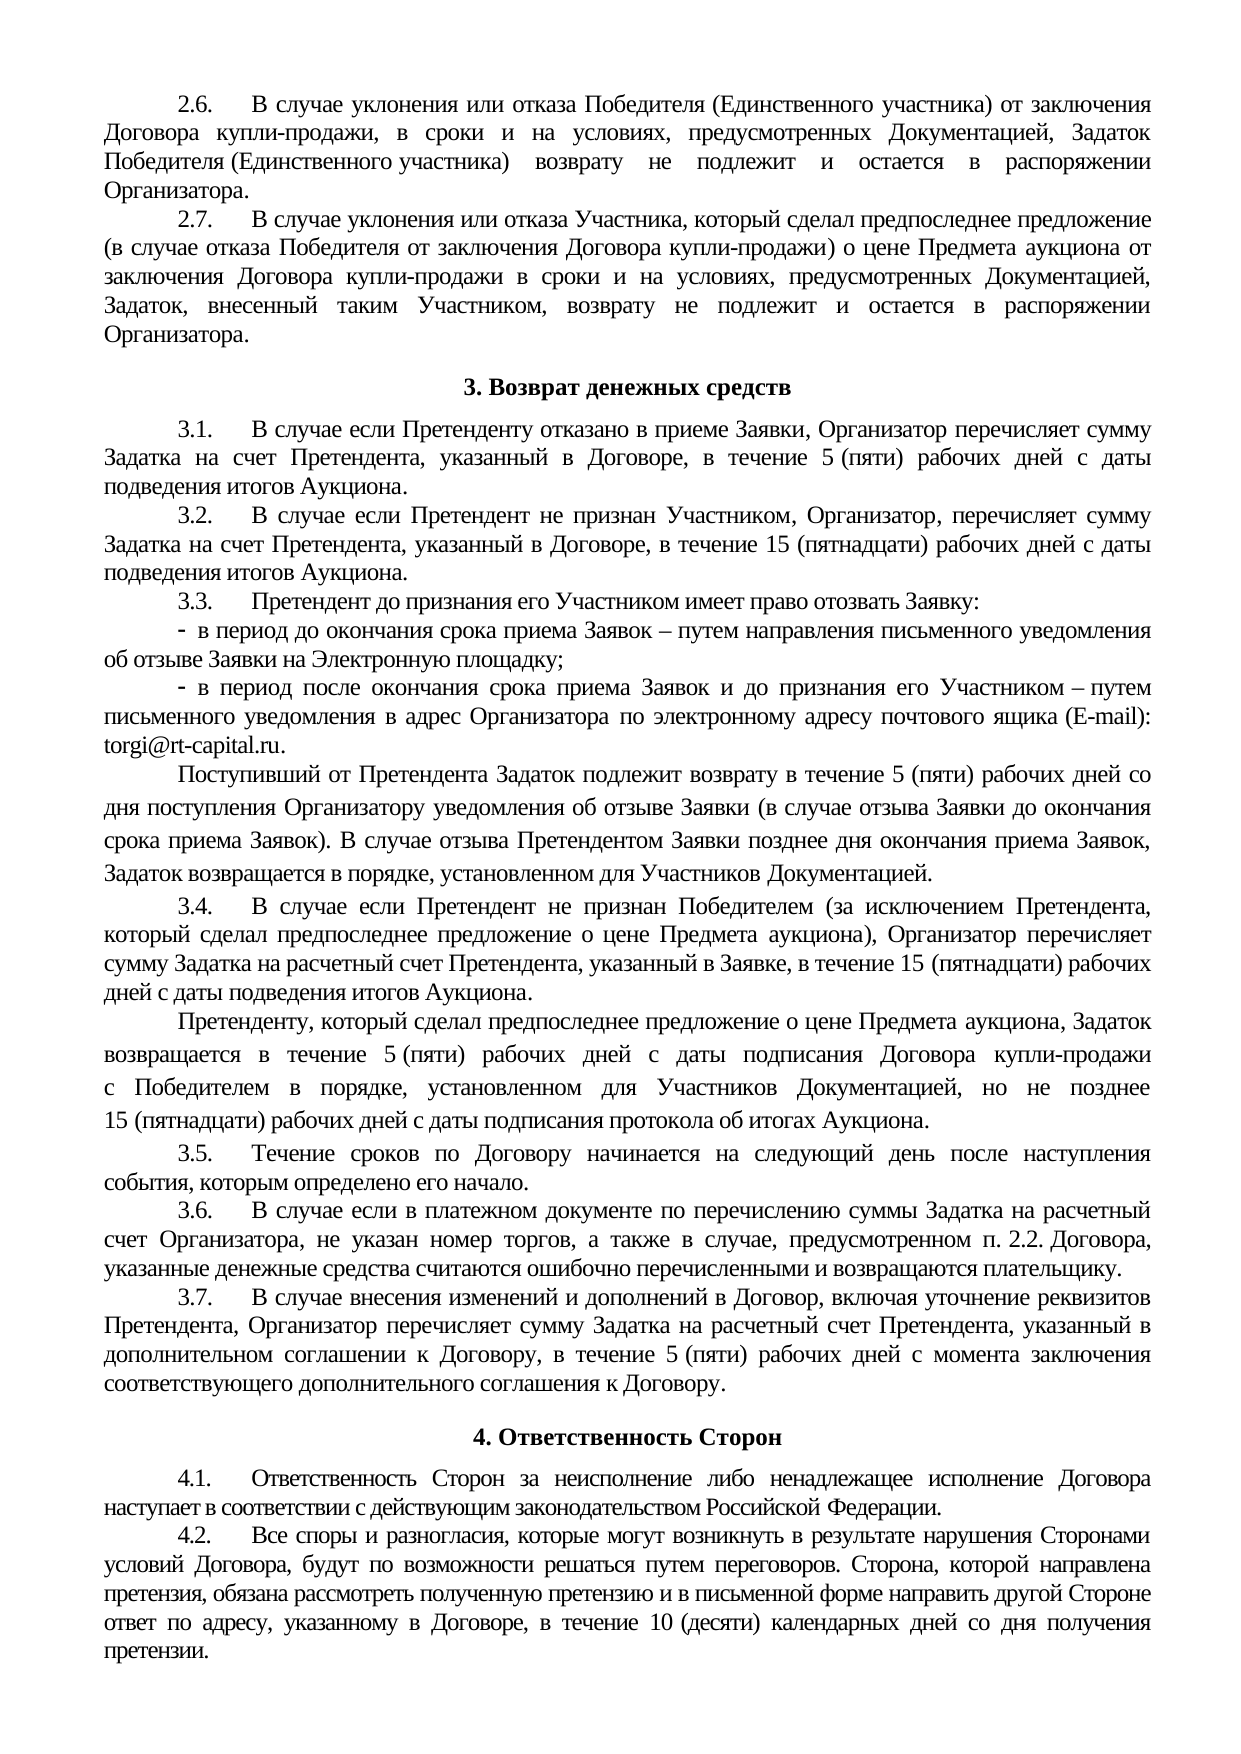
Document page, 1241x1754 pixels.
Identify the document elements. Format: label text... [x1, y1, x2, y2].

list В случае если Претенденту отказано в приеме Заявки, Организатор перечисляет сумму Задатка на счет Претендента, указанный в Договоре, в течение 5 (пяти) рабочих дней с даты подведения итогов Аукциона. [103, 414, 1152, 500]
list в период после окончания срока приема Заявок и до признания его Участником – путем письменного уведомления в адрес Организатора по электронному адресу почтового ящика (E-mail): torgi@rt-capital.ru. [103, 672, 1152, 759]
list В случае если в платежном документе по перечислению суммы Задатка на расчетный счет Организатора, не указан номер торгов, а также в случае, предусмотренном п. 2.2. Договора, указанные денежные средства считаются ошибочно перечисленными и возвращаются плательщику. [103, 1195, 1152, 1282]
list Все споры и разногласия, которые могут возникнуть в результате нарушения Сторонами условий Договора, будут по возможности решаться путем переговоров. Сторона, которой направлена претензия, обязана рассмотреть полученную претензию и в письменной форме направить другой Стороне ответ по адресу, указанному в Договоре, в течение 10 (десяти) календарных дней со дня получения претензии. [103, 1520, 1152, 1664]
list В случае если Претендент не признан Победителем (за исключением Претендента, который сделал предпоследнее предложение о цене Предмета аукциона), Организатор перечисляет сумму Задатка на расчетный счет Претендента, указанный в Заявке, в течение 15 (пятнадцати) рабочих дней с даты подведения итогов Аукциона. [103, 891, 1152, 1006]
text Поступивший от Претендента Задаток подлежит возврату в течение 5 (пяти) рабочих дней со дня поступления Организатору уведомления об отзыве Заявки (в случае отзыва Заявки до окончания срока приема Заявок). В случае отзыва Претендентом Заявки позднее дня окончания приема Заявок, Задаток возвращается в порядке, установленном для Участников Документацией. [103, 759, 1152, 886]
list Ответственность Сторон [103, 1422, 1152, 1450]
list В случае внесения изменений и дополнений в Договор, включая уточнение реквизитов Претендента, Организатор перечисляет сумму Задатка на расчетный счет Претендента, указанный в дополнительном соглашении к Договору, в течение 5 (пяти) рабочих дней с момента заключения соответствующего дополнительного соглашения к Договору. [103, 1282, 1152, 1397]
list Ответственность Сторон за неисполнение либо ненадлежащее исполнение Договора наступает в соответствии с действующим законодательством Российской Федерации. [103, 1463, 1152, 1520]
list Течение сроков по Договору начинается на следующий день после наступления события, которым определено его начало. [103, 1138, 1152, 1195]
list В случае если Претендент не признан Участником, Организатор, перечисляет сумму Задатка на счет Претендента, указанный в Договоре, в течение 15 (пятнадцати) рабочих дней с даты подведения итогов Аукциона. [103, 500, 1152, 586]
list Претендент до признания его Участником имеет право отозвать Заявку: [103, 586, 1152, 615]
text Претенденту, который сделал предпоследнее предложение о цене Предмета аукциона, Задаток возвращается в течение 5 (пяти) рабочих дней с даты подписания Договора купли-продажи с Победителем в порядке, установленном для Участников Документацией, но не позднее 15 (пятнадцати) рабочих дней с даты подписания протокола об итогах Аукциона. [103, 1006, 1152, 1133]
list в период до окончания срока приема Заявок – путем направления письменного уведомления об отзыве Заявки на Электронную площадку; [103, 615, 1152, 672]
list В случае уклонения или отказа Участника, который сделал предпоследнее предложение (в случае отказа Победителя от заключения Договора купли-продажи) о цене Предмета аукциона от заключения Договора купли-продажи в сроки и на условиях, предусмотренных Документацией, Задаток, внесенный таким Участником, возврату не подлежит и остается в распоряжении Организатора. [103, 204, 1152, 347]
list В случае уклонения или отказа Победителя (Единственного участника) от заключения Договора купли-продажи, в сроки и на условиях, предусмотренных Документацией, Задаток Победителя (Единственного участника) возврату не подлежит и остается в распоряжении Организатора. [103, 89, 1152, 204]
list Возврат денежных средств [103, 372, 1152, 401]
